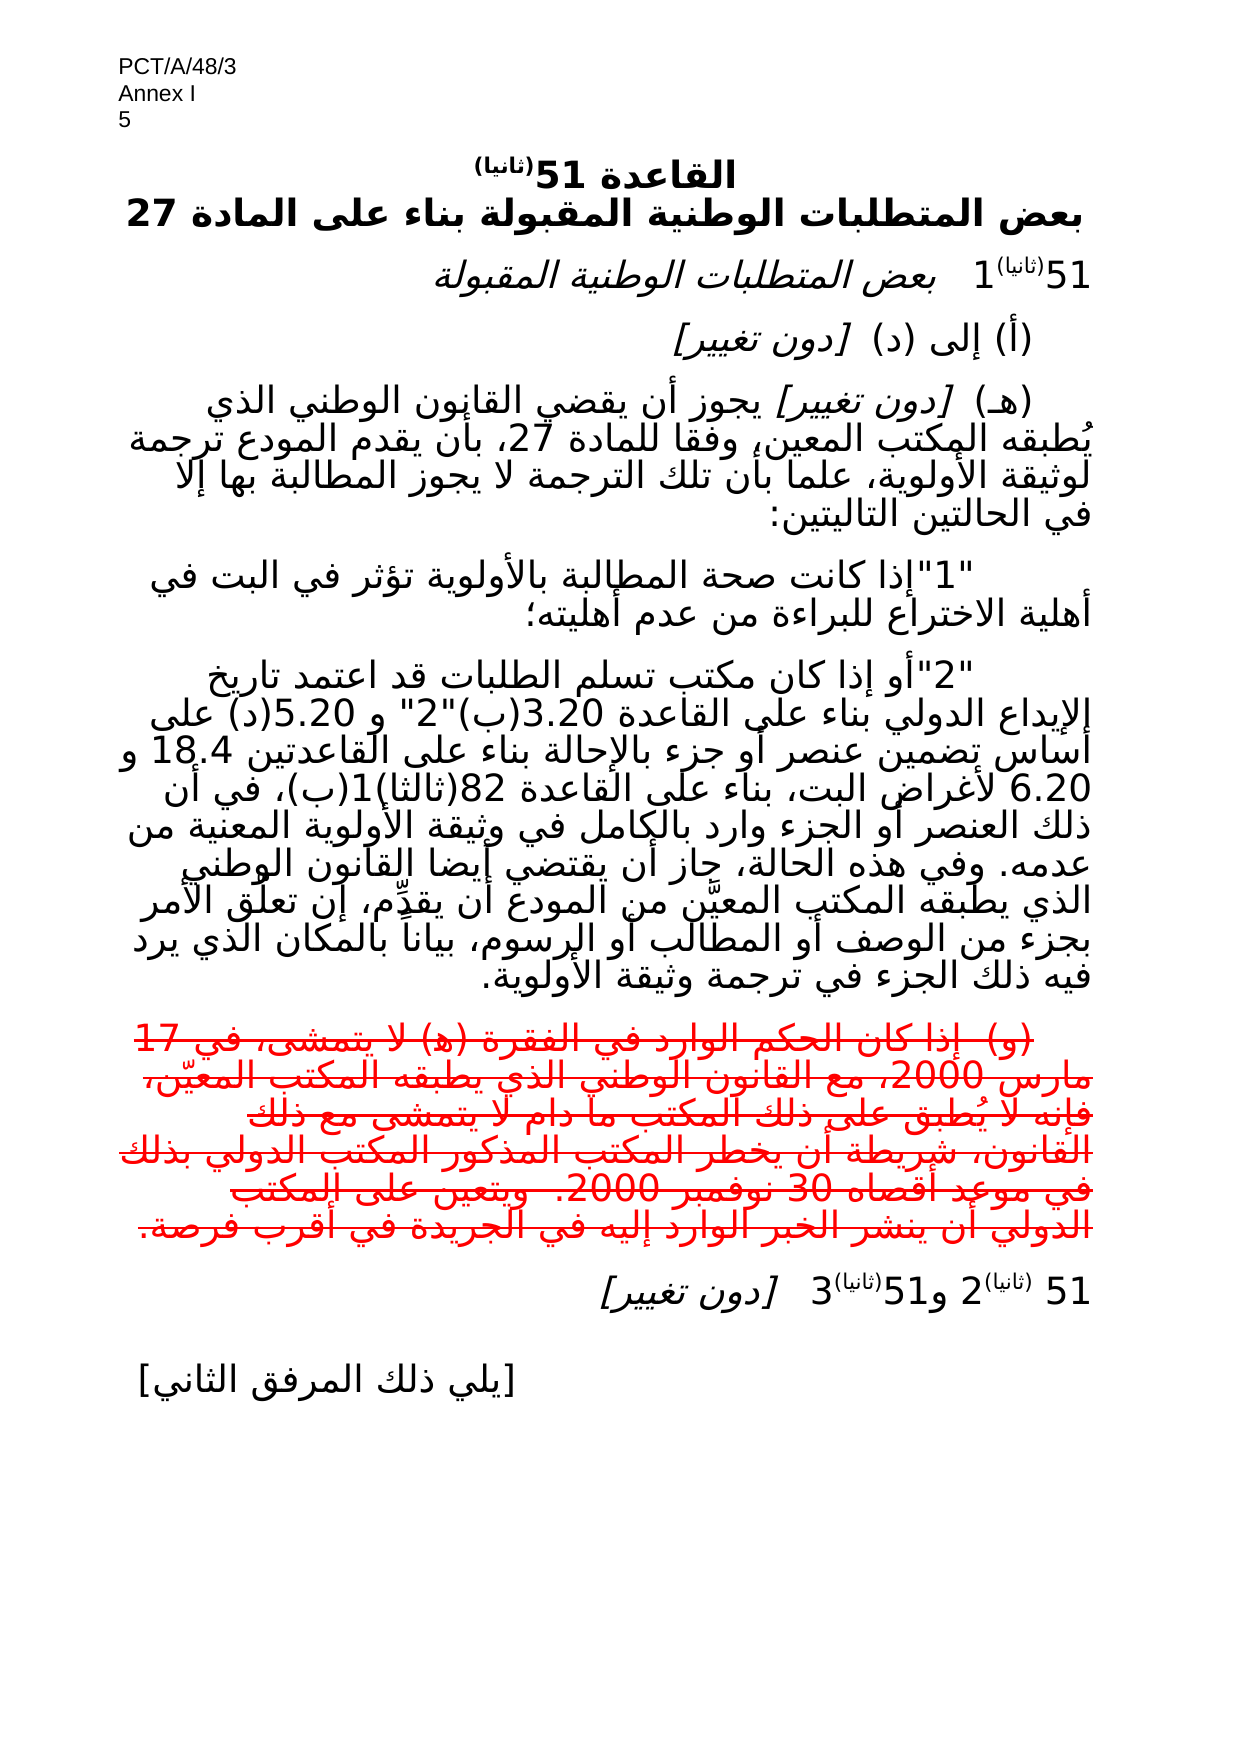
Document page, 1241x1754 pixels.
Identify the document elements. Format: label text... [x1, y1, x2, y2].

subtitle 51(ثانيا)1 بعض المتطلبات الوطنية المقبولة [118, 258, 1092, 296]
text "2" أو إذا كان مكتب تسلم الطلبات قد اعتمد تاريخ الإيداع الدولي بناء على القاعدة 3.20(ب)"2" و 5.20(د) على أساس تضمين عنصر أو جزء بالإحالة بناء على القاعدتين 18.4 و6.20 لأغراض البت، بناء على القاعدة 82(ثالثا)1(ب)، في أن ذلك العنصر أو الجزء وارد بالكامل في وثيقة الأولوية المعنية من عدمه. وفي هذه الحالة، جاز أن يقتضي أيضا القانون الوطني الذي يطبقه المكتب المعيَّن من المودع أن يقدِّم، إن تعلّق الأمر بجزء من الوصف أو المطالب أو الرسوم، بياناً بالمكان الذي يرد فيه ذلك الجزء في ترجمة وثيقة الأولوية. [118, 658, 1092, 996]
text "1" إذا كانت صحة المطالبة بالأولوية تؤثر في البت في أهلية الاختراع للبراءة من عدم أهليته؛ [118, 558, 1092, 633]
text [يلي ذلك المرفق الثاني] [118, 1363, 346, 1400]
subtitle القاعدة 51(ثانيا) بعض المتطلبات الوطنية المقبولة بناء على المادة 27 [118, 158, 1092, 233]
text (أ) إلى (د) [دون تغيير] [118, 321, 1092, 358]
text [يلي ذلك المرفق الثاني] [306, 1363, 516, 1400]
subtitle 51 (ثانيا)2 و51(ثانيا)3 [دون تغيير] [118, 1271, 1092, 1313]
text (هـ) [دون تغيير] يجوز أن يقضي القانون الوطني الذي يُطبقه المكتب المعين، وفقا للمادة 27، بأن يقدم المودع ترجمة لوثيقة الأولوية، علما بأن تلك الترجمة لا يجوز المطالبة بها إلا في الحالتين التاليتين: [118, 383, 1092, 533]
text (و) إذا كان الحكم الوارد في الفقرة (ﻫ) لا يتمشى، في 17 مارس 2000، مع القانون الوطني الذي يطبقه المكتب المعيّن، فإنه لا يُطبق على ذلك المكتب ما دام لا يتمشى مع ذلك القانون، شريطة أن يخطر المكتب المذكور المكتب الدولي بذلك في موعد أقصاه 30 نوفمبر 2000. ويتعين على المكتب الدولي أن ينشر الخبر الوارد إليه في الجريدة في أقرب فرصة. [118, 1021, 1092, 1246]
